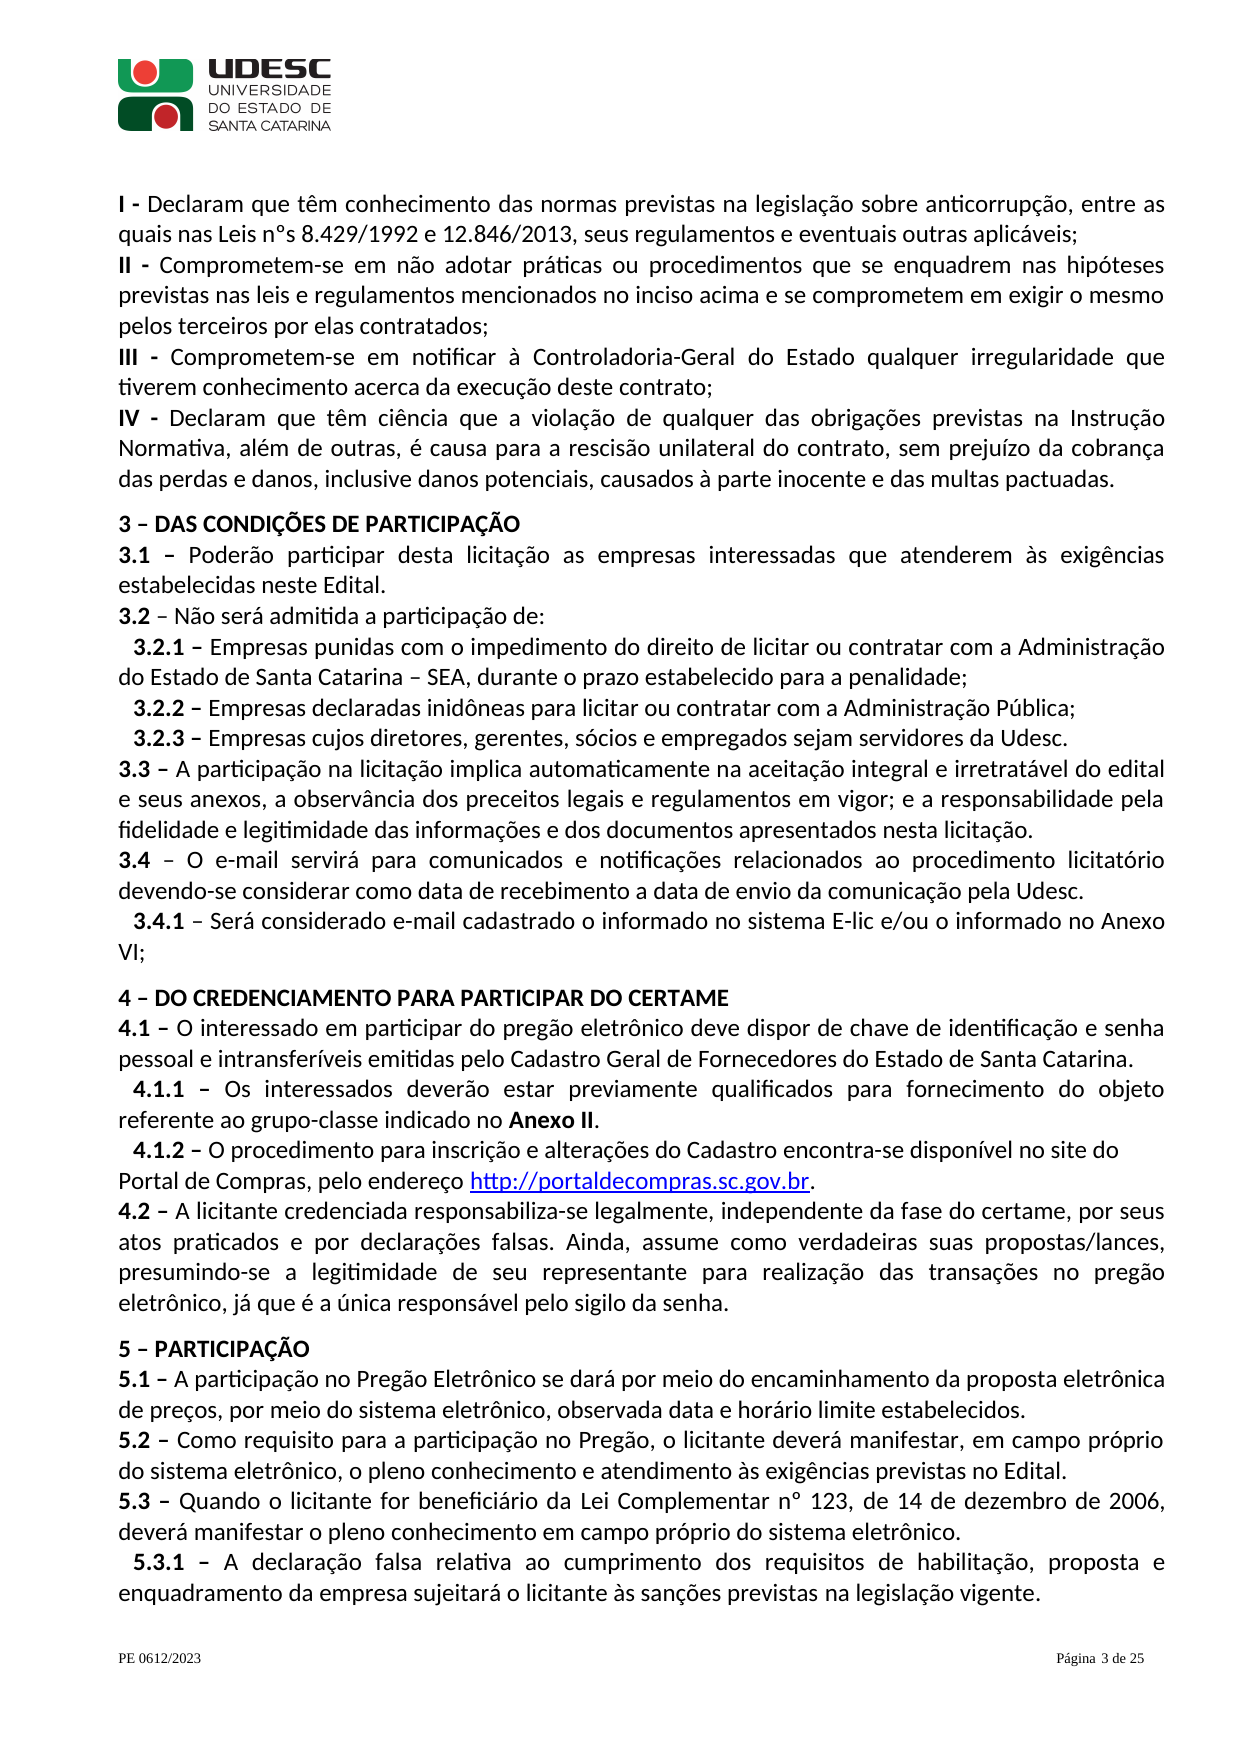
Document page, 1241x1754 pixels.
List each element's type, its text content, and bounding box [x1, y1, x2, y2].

text 3 – DAS CONDIÇÕES DE PARTICIPAÇÃO [118, 509, 1166, 539]
text 5.1 – A participação no Pregão Eletrônico se dará por meio do encaminhamento da proposta eletrônica de preços, por meio do sistema eletrônico, observada data e horário limite estabelecidos. [118, 1363, 1166, 1424]
text III - Comprometem-se em notificar à Controladoria-Geral do Estado qualquer irregularidade que tiverem conhecimento acerca da execução deste contrato; [118, 341, 1166, 402]
text 5 – PARTICIPAÇÃO [118, 1333, 1166, 1363]
text I - Declaram que têm conhecimento das normas previstas na legislação sobre anticorrupção, entre as quais nas Leis nºs 8.429/1992 e 12.846/2013, seus regulamentos e eventuais outras aplicáveis; [118, 188, 1166, 249]
text II - Comprometem-se em não adotar práticas ou procedimentos que se enquadrem nas hipóteses previstas nas leis e regulamentos mencionados no inciso acima e se comprometem em exigir o mesmo pelos terceiros por elas contratados; [118, 249, 1166, 341]
text 4 – DO CREDENCIAMENTO PARA PARTICIPAR DO CERTAME [118, 982, 1166, 1012]
text 3.2.1 – Empresas punidas com o impedimento do direito de licitar ou contratar com a Administração do Estado de Santa Catarina – SEA, durante o prazo estabelecido para a penalidade; [118, 631, 1166, 692]
text 3.4 – O e-mail servirá para comunicados e notificações relacionados ao procedimento licitatório devendo-se considerar como data de recebimento a data de envio da comunicação pela Udesc. [118, 844, 1166, 905]
text 3.1 – Poderão participar desta licitação as empresas interessadas que atenderem às exigências estabelecidas neste Edital. [118, 539, 1166, 600]
text 3.2.2 – Empresas declaradas inidôneas para licitar ou contratar com a Administração Pública; [118, 692, 1166, 722]
text 4.2 – A licitante credenciada responsabiliza-se legalmente, independente da fase do certame, por seus atos praticados e por declarações falsas. Ainda, assume como verdadeiras suas propostas/lances, presumindo-se a legitimidade de seu representante para realização das transações no pregão eletrônico, já que é a única responsável pelo sigilo da senha. [118, 1195, 1166, 1317]
text 5.2 – Como requisito para a participação no Pregão, o licitante deverá manifestar, em campo próprio do sistema eletrônico, o pleno conhecimento e atendimento às exigências previstas no Edital. [118, 1424, 1166, 1485]
picture [118, 59, 331, 131]
text Portal de Compras, pelo endereço http://portaldecompras.sc.gov.br. [118, 1165, 1166, 1195]
text 5.3 – Quando o licitante for beneficiário da Lei Complementar nº 123, de 14 de dezembro de 2006, deverá manifestar o pleno conhecimento em campo próprio do sistema eletrônico. [118, 1485, 1166, 1546]
text 5.3.1 – A declaração falsa relativa ao cumprimento dos requisitos de habilitação, proposta e enquadramento da empresa sujeitará o licitante às sanções previstas na legislação vigente. [118, 1546, 1166, 1607]
text 4.1.2 – O procedimento para inscrição e alterações do Cadastro encontra-se disponível no site do [118, 1134, 1166, 1165]
text 3.2 – Não será admitida a participação de: [118, 600, 1166, 631]
text IV - Declaram que têm ciência que a violação de qualquer das obrigações previstas na Instrução Normativa, além de outras, é causa para a rescisão unilateral do contrato, sem prejuízo da cobrança das perdas e danos, inclusive danos potenciais, causados à parte inocente e das multas pactuadas. [118, 402, 1166, 493]
text 4.1.1 – Os interessados deverão estar previamente qualificados para fornecimento do objeto referente ao grupo-classe indicado no Anexo II. [118, 1073, 1166, 1134]
text 4.1 – O interessado em participar do pregão eletrônico deve dispor de chave de identificação e senha pessoal e intransferíveis emitidas pelo Cadastro Geral de Fornecedores do Estado de Santa Catarina. [118, 1012, 1166, 1073]
text 3.3 – A participação na licitação implica automaticamente na aceitação integral e irretratável do edital e seus anexos, a observância dos preceitos legais e regulamentos em vigor; e a responsabilidade pela fidelidade e legitimidade das informações e dos documentos apresentados nesta licitação. [118, 753, 1166, 844]
text 3.4.1 – Será considerado e-mail cadastrado o informado no sistema E-lic e/ou o informado no Anexo VI; [118, 905, 1166, 966]
text 3.2.3 – Empresas cujos diretores, gerentes, sócios e empregados sejam servidores da Udesc. [118, 722, 1166, 753]
